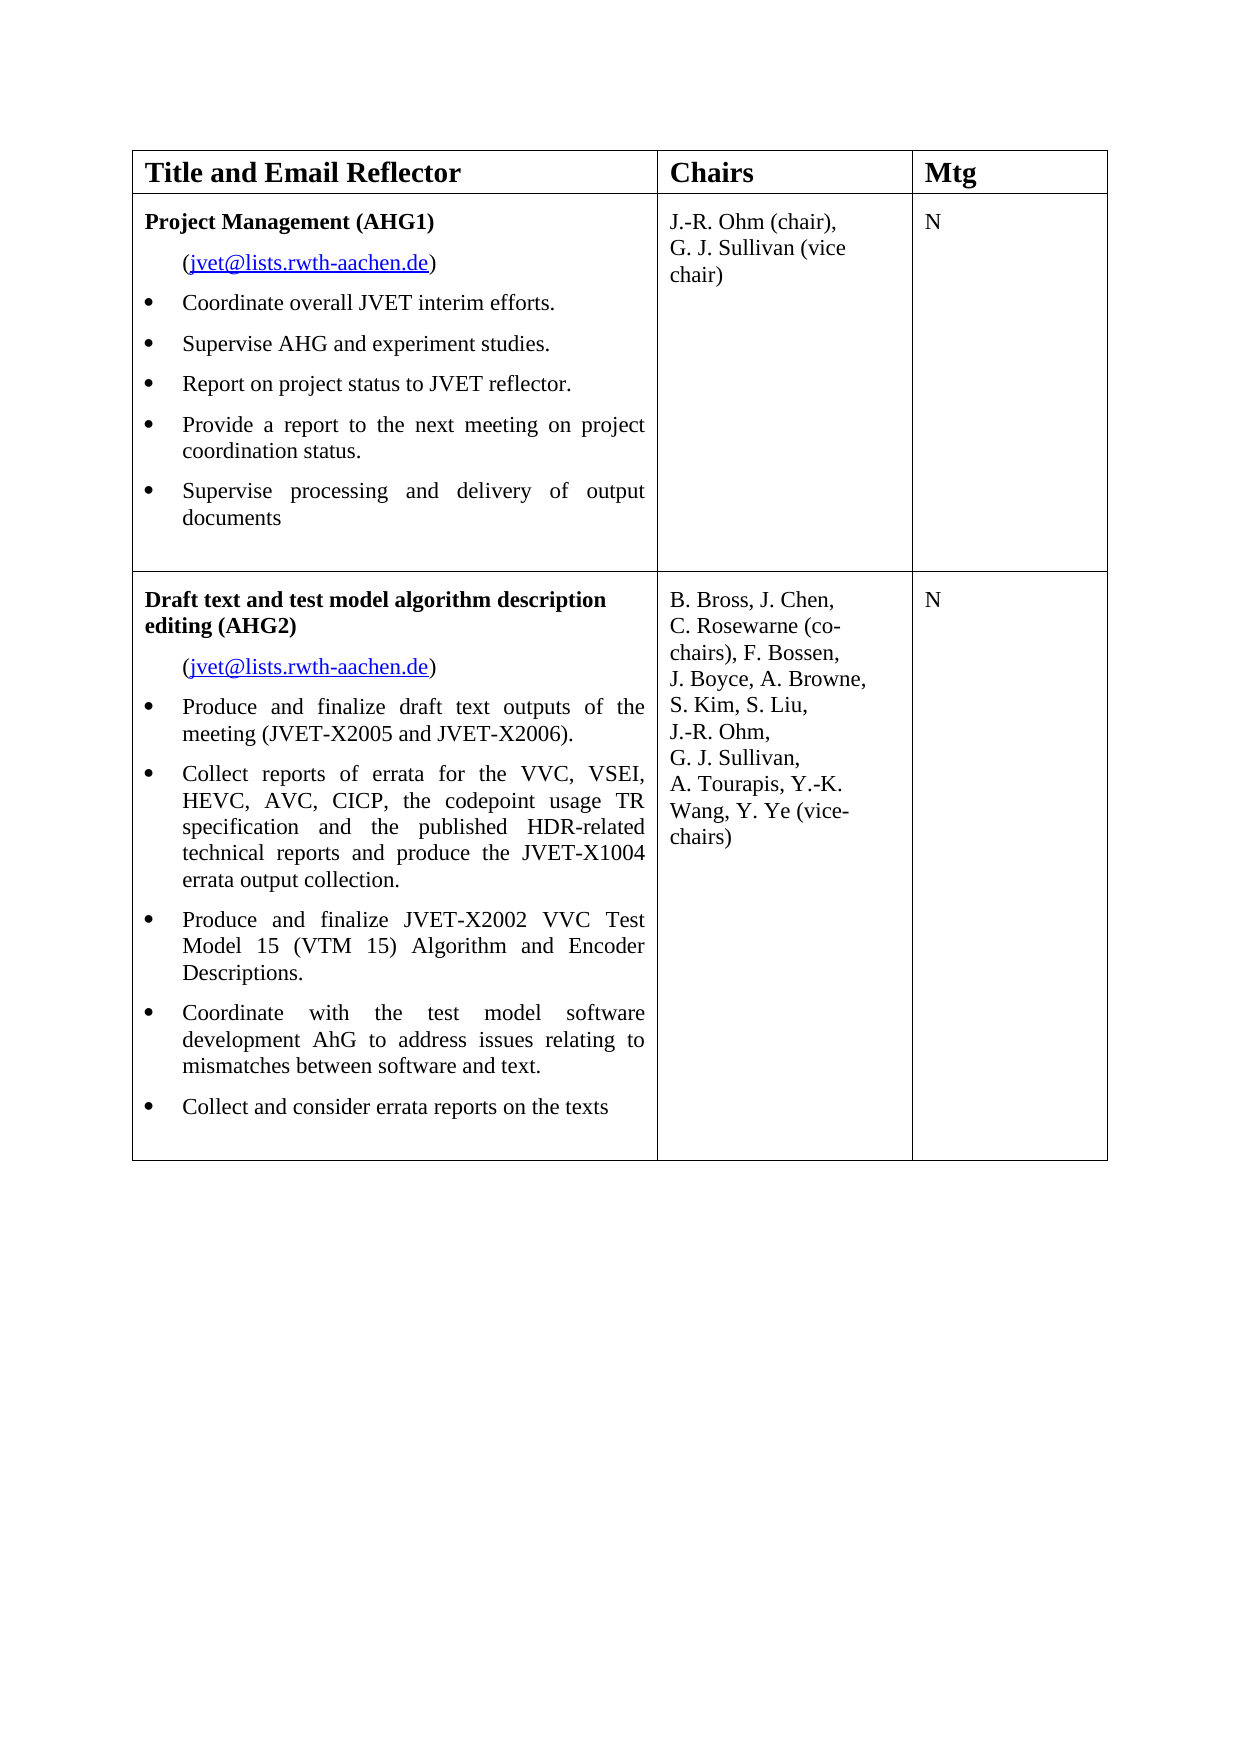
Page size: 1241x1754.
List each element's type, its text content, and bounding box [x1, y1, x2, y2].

table_cell Project Management (AHG1) (jvet@lists.rwth-aachen.de) Coordinate overall JVET interim efforts. Supervise AHG and experiment studies. Report on project status to JVET reflector. Provide a report to the next meeting on project coordination status. Supervise processing and delivery of output documents [133, 194, 657, 571]
table_header Chairs [658, 151, 912, 193]
table_header Mtg [913, 151, 1107, 193]
table_cell N [913, 572, 1107, 1159]
table_cell B. Bross, J. Chen, C. Rosewarne (co-chairs), F. Bossen, J. Boyce, A. Browne, S. Kim, S. Liu, J.-R. Ohm, G. J. Sullivan, A. Tourapis, Y.-K. Wang, Y. Ye (vice-chairs) [658, 572, 912, 1159]
table_cell N [913, 194, 1107, 571]
table_cell Draft text and test model algorithm description editing (AHG2) (jvet@lists.rwth-aachen.de) Produce and finalize draft text outputs of the meeting (JVET-X2005 and JVET-X2006). Collect reports of errata for the VVC, VSEI, HEVC, AVC, CICP, the codepoint usage TR specification and the published HDR-related technical reports and produce the JVET-X1004 errata output collection. Produce and finalize JVET-X2002 VVC Test Model 15 (VTM 15) Algorithm and Encoder Descriptions. Coordinate with the test model software development AhG to address issues relating to mismatches between software and text. Collect and consider errata reports on the texts [133, 572, 657, 1159]
table_cell J.-R. Ohm (chair), G. J. Sullivan (vice chair) [658, 194, 912, 571]
table_header Title and Email Reflector [133, 151, 657, 193]
